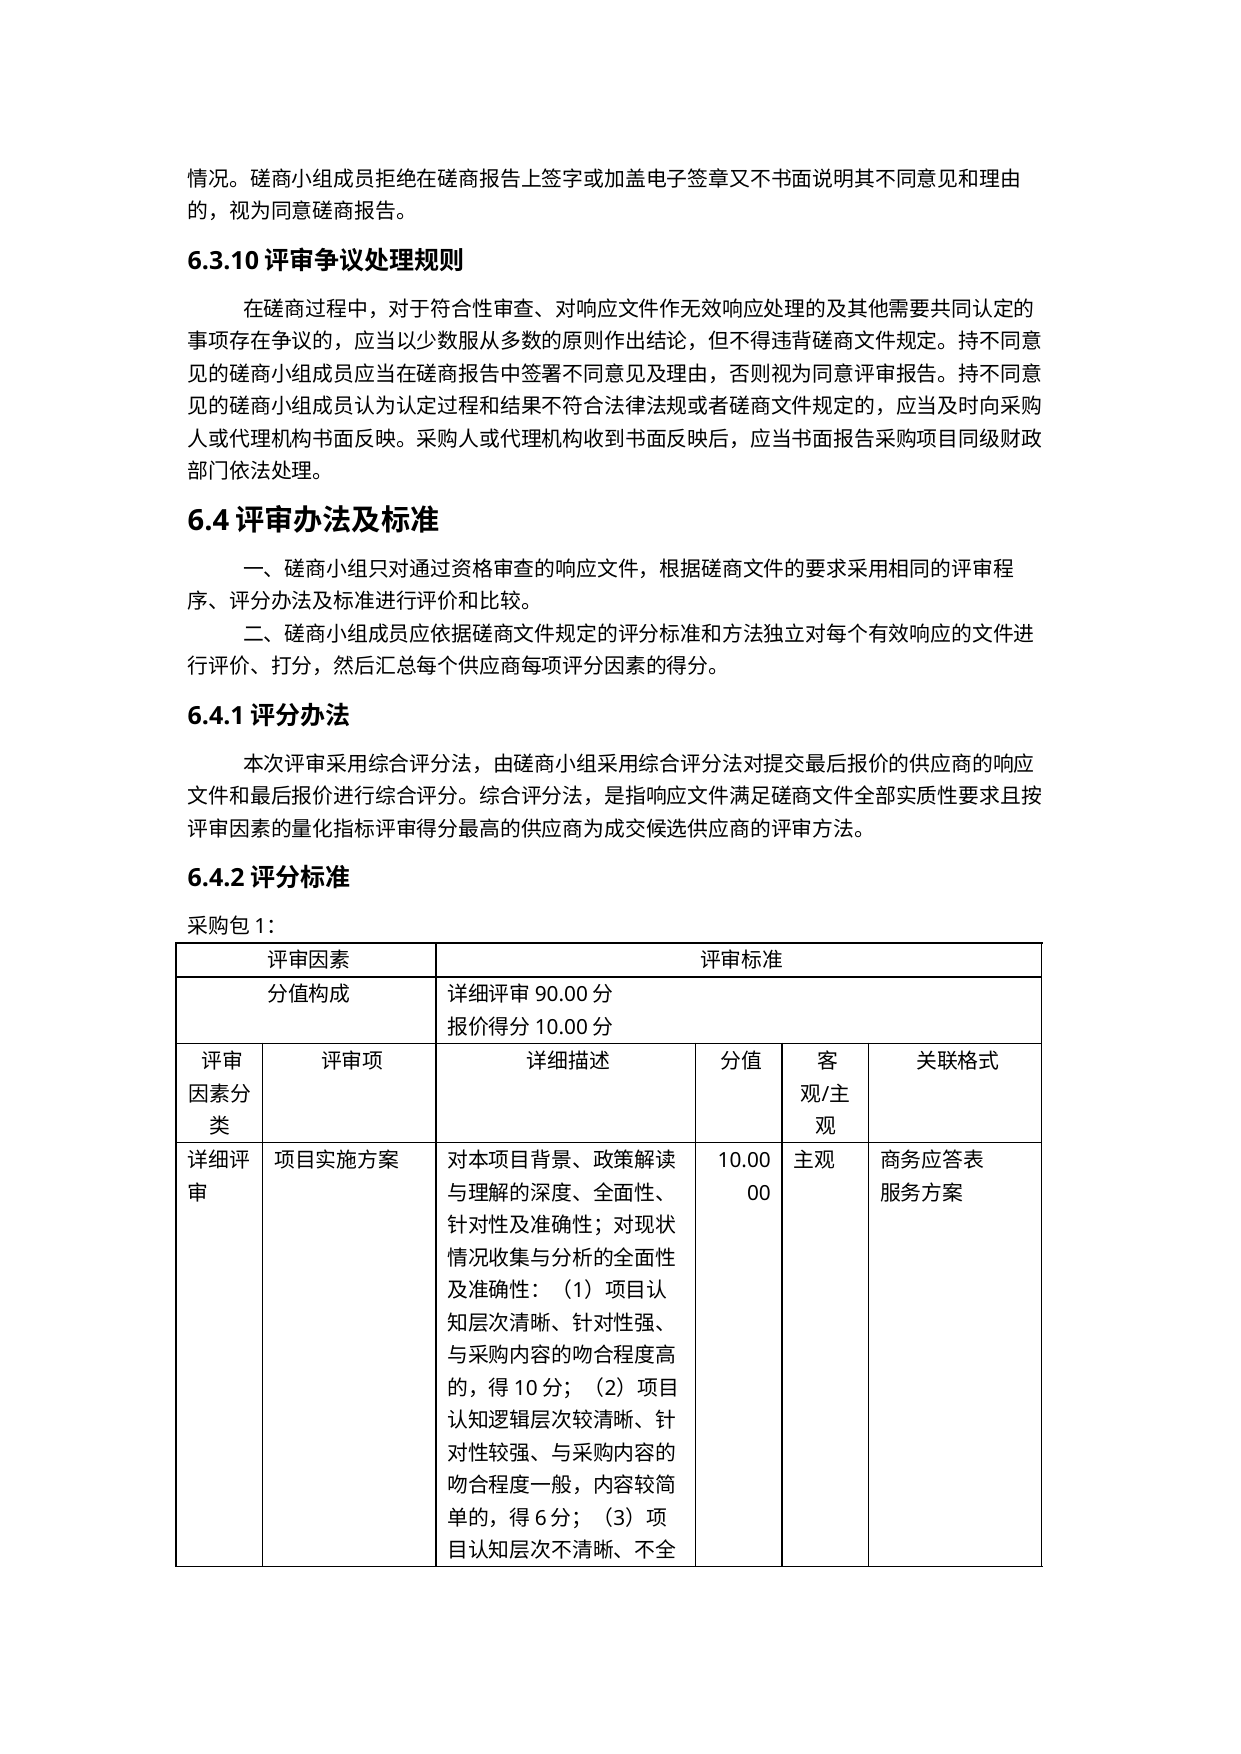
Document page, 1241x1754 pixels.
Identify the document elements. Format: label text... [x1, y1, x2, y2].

text 6.3.10评审争议处理规则 [187, 227, 1053, 292]
table_cell 项目实施方案 [263, 1143, 435, 1566]
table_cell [437, 1143, 695, 1566]
text 在磋商过程中，对于符合性审查、对响应文件作无效响应处理的及其他需要共同认定的事项存在争议的，应当以少数服从多数的原则作出结论，但不得违背磋商文件规定。持不同意见的磋商小组成员应当在磋商报告中签署不同意见及理由，否则视为同意评审报告。持不同意见的磋商小组成员认为认定过程和结果不符合法律法规或者磋商文件规定的，应当及时向采购人或代理机构书面反映。采购人或代理机构收到书面反映后，应当书面报告采购项目同级财政部门依法处理。 [187, 292, 1053, 487]
text 采购包1： [187, 909, 1053, 942]
text 一、磋商小组只对通过资格审查的响应文件，根据磋商文件的要求采用相同的评审程序、评分办法及标准进行评价和比较。 [187, 552, 1053, 617]
table_cell 评审因素分类 [177, 1044, 262, 1142]
table_cell 评审项 [263, 1044, 435, 1142]
table_cell 详细评审 [177, 1143, 262, 1566]
table_cell 分值 [696, 1044, 781, 1142]
text 本次评审采用综合评分法，由磋商小组采用综合评分法对提交最后报价的供应商的响应文件和最后报价进行综合评分。综合评分法，是指响应文件满足磋商文件全部实质性要求且按评审因素的量化指标评审得分最高的供应商为成交候选供应商的评审方法。 [187, 747, 1053, 844]
table_header 评审标准 [437, 944, 1041, 976]
table_header 评审因素 [177, 944, 435, 976]
table_cell 详细评审90.00分 报价得分10.00分 [437, 978, 1041, 1043]
table_cell 客观/主观 [783, 1044, 868, 1142]
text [187, 162, 1053, 227]
table_cell 关联格式 [869, 1044, 1041, 1142]
text 6.4.2评分标准 [187, 844, 1053, 909]
text 二、磋商小组成员应依据磋商文件规定的评分标准和方法独立对每个有效响应的文件进行评价、打分，然后汇总每个供应商每项评分因素的得分。 [187, 617, 1053, 682]
table_cell 主观 [783, 1143, 868, 1566]
text 6.4评审办法及标准 [187, 487, 1053, 552]
text 6.4.1评分办法 [187, 682, 1053, 747]
table_cell 详细描述 [437, 1044, 695, 1142]
table_cell 商务应答表 服务方案 [869, 1143, 1041, 1566]
table_cell 10.0000 [696, 1143, 781, 1566]
table_cell 分值构成 [177, 978, 435, 1043]
